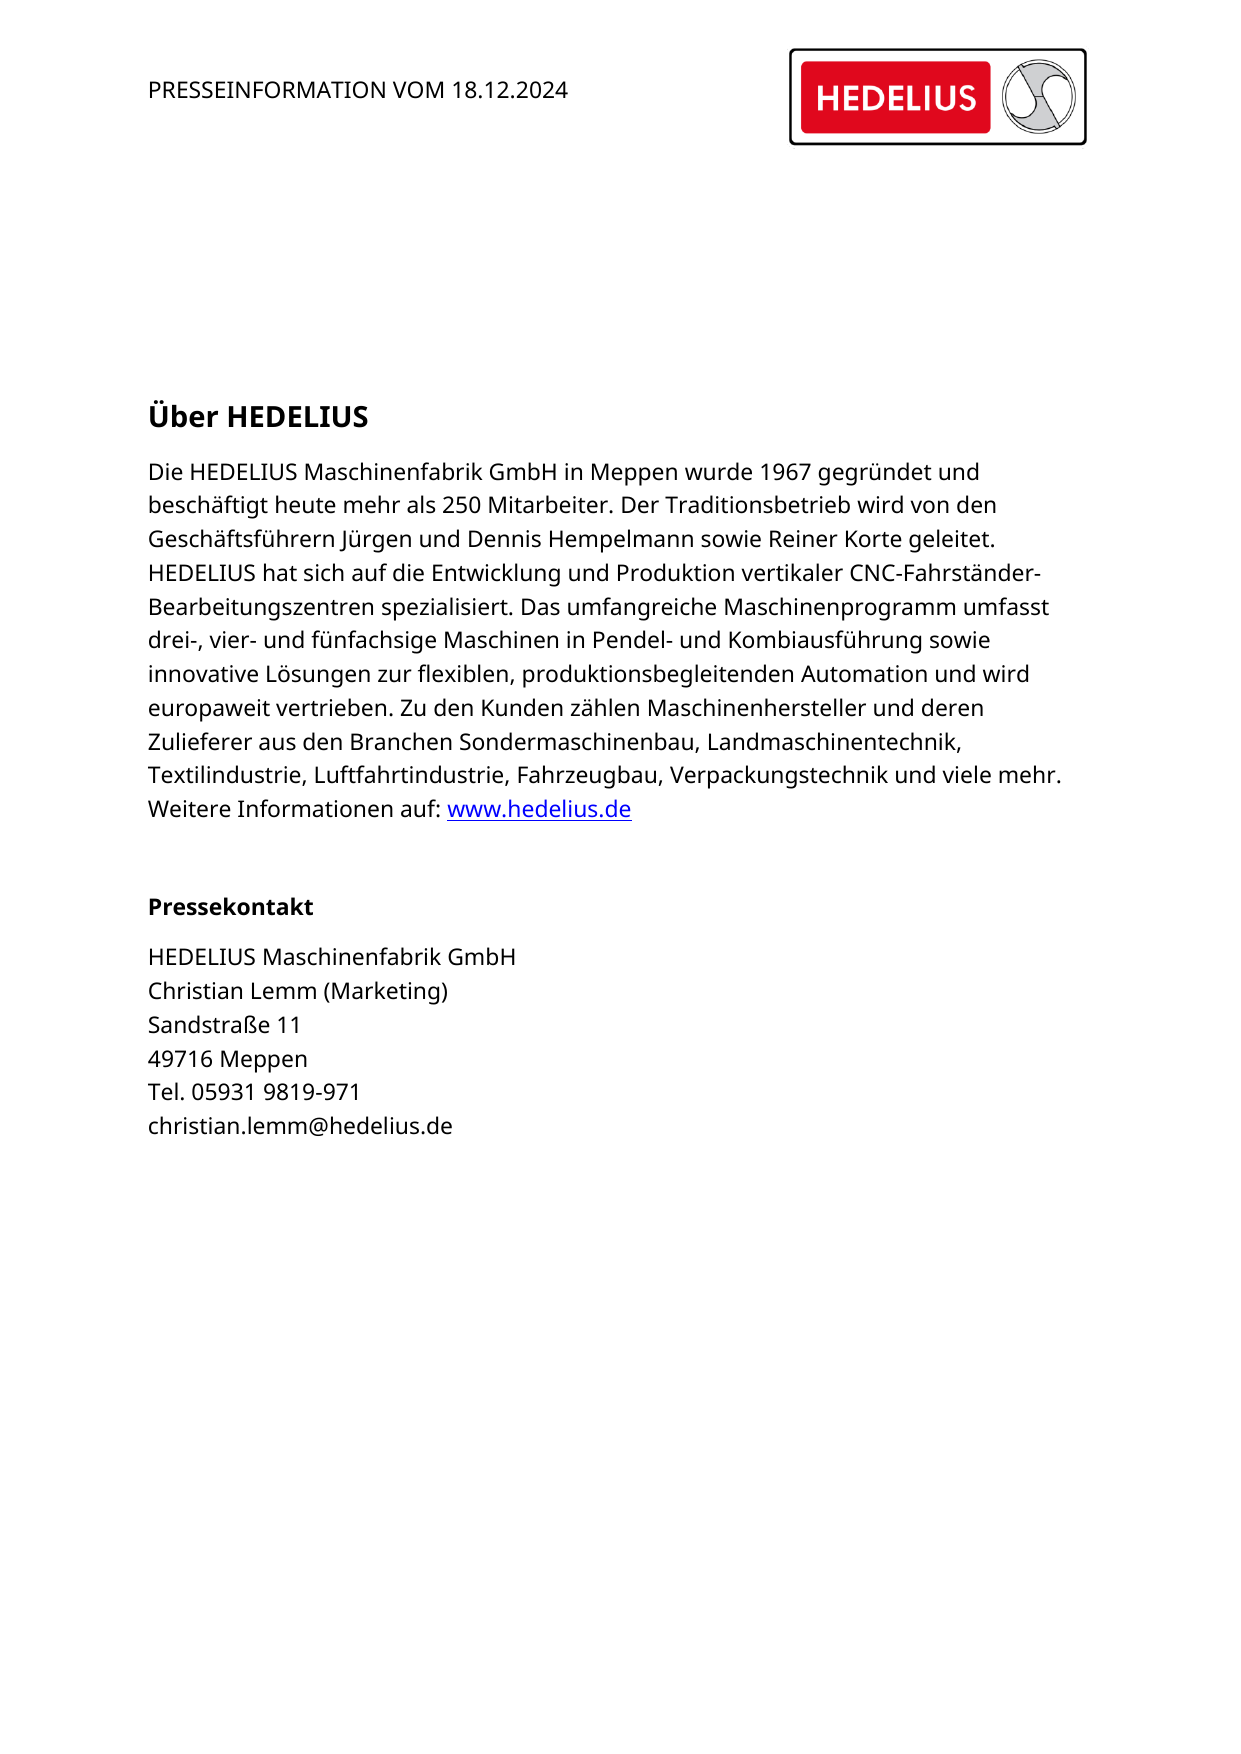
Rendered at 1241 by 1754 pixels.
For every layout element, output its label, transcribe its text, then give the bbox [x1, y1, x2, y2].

picture [783, 42, 1090, 149]
text Die HEDELIUS Maschinenfabrik GmbH in Meppen wurde 1967 gegründet und beschäftigt heute mehr als 250 Mitarbeiter. Der Traditionsbetrieb wird von den Geschäftsführern Jürgen und Dennis Hempelmann sowie Reiner Korte geleitet. HEDELIUS hat sich auf die Entwicklung und Produktion vertikaler CNC-Fahrständer-Bearbeitungszentren spezialisiert. Das umfangreiche Maschinenprogramm umfasst drei-, vier- und fünfachsige Maschinen in Pendel- und Kombiausführung sowie innovative Lösungen zur flexiblen, produktionsbegleitenden Automation und wird europaweit vertrieben. Zu den Kunden zählen Maschinenhersteller und deren Zulieferer aus den Branchen Sondermaschinenbau, Landmaschinentechnik, Textilindustrie, Luftfahrtindustrie, Fahrzeugbau, Verpackungstechnik und viele mehr. Weitere Informationen auf: www.hedelius.de [148, 456, 1092, 824]
text Über HEDELIUS [148, 396, 1092, 436]
text Pressekontakt [148, 891, 1092, 922]
text HEDELIUS Maschinenfabrik GmbH Christian Lemm (Marketing) Sandstraße 11 49716 Meppen Tel. 05931 9819-971 christian.lemm@hedelius.de [148, 941, 1092, 1141]
